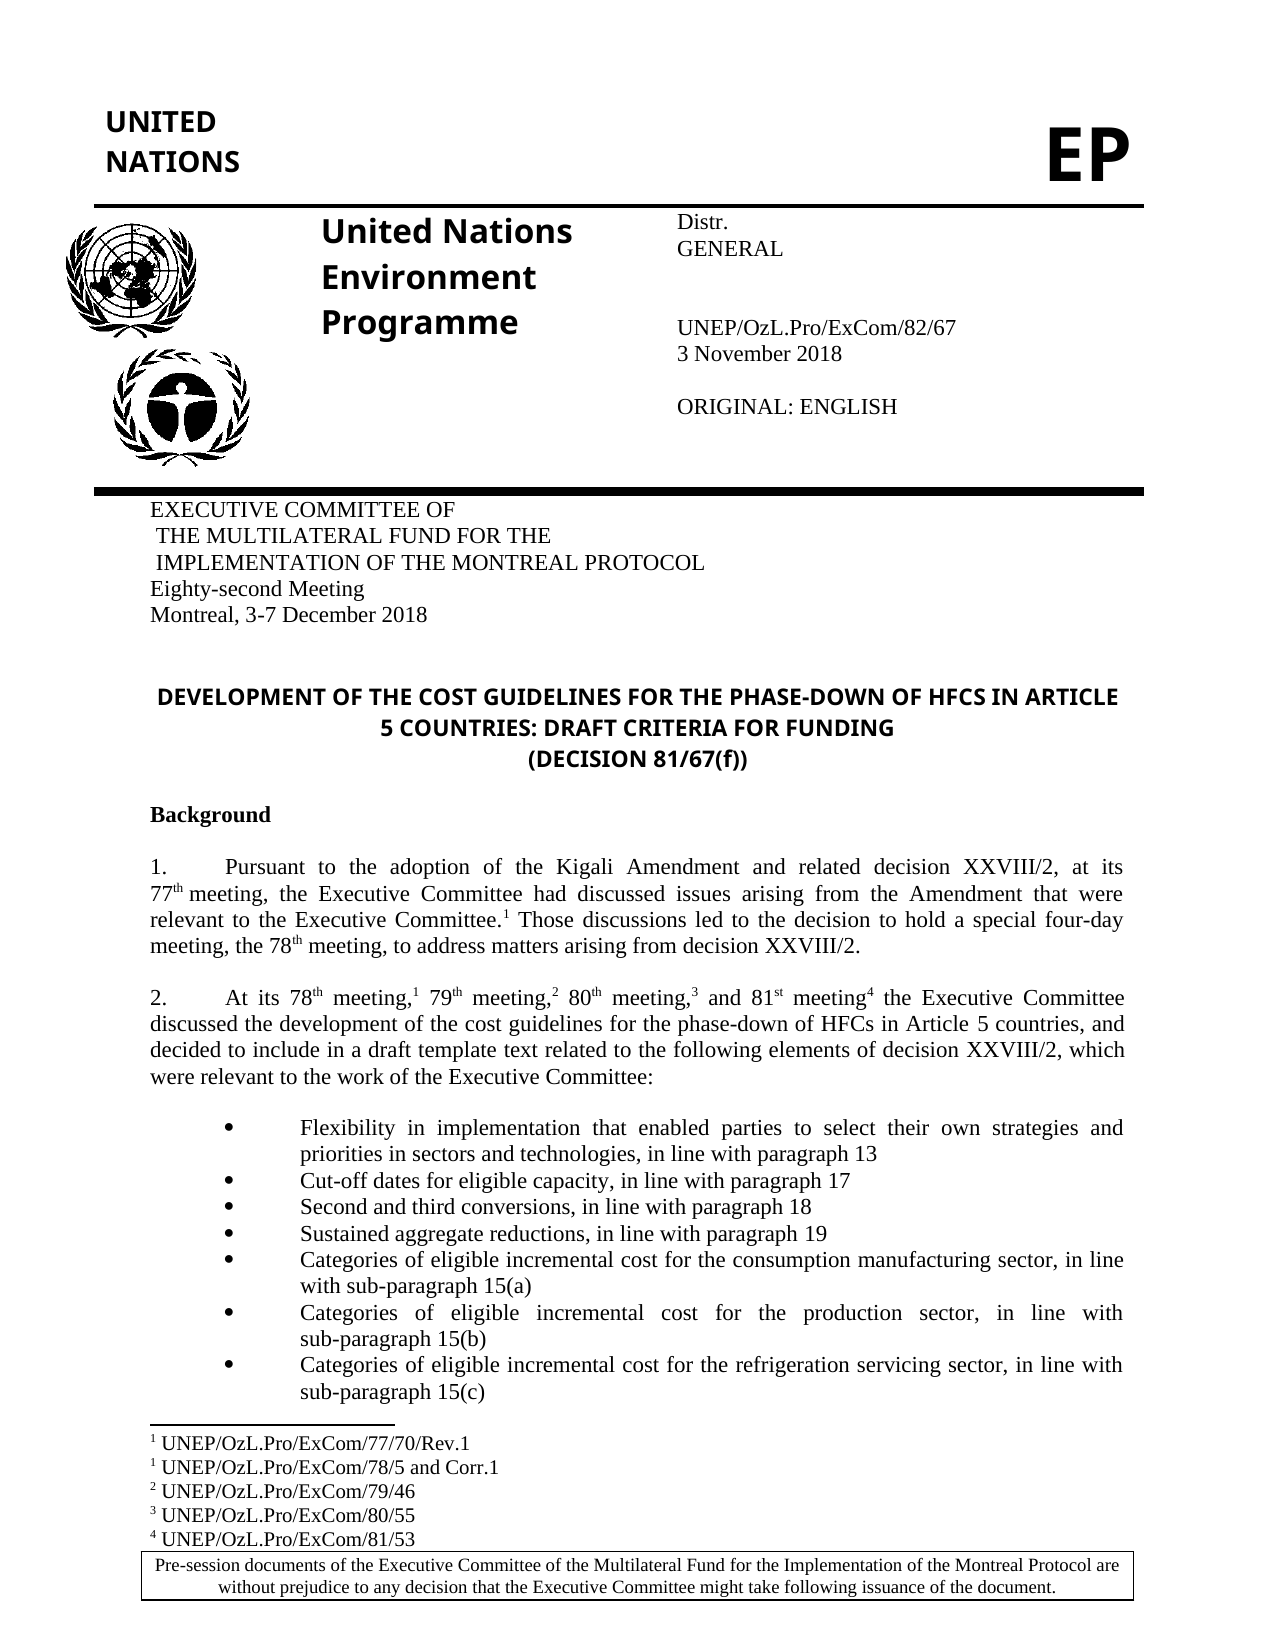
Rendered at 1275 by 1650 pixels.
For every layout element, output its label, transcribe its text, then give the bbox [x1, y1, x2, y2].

text DEVELOPMENT OF THE COST GUIDELINES FOR THE PHASE-DOWN OF HFCS IN ARTICLE 5 COUNTRIES: draft criteria for funding [150, 681, 1125, 743]
text Montreal, 3-7 December 2018 [150, 601, 1125, 628]
table_cell [94, 208, 309, 487]
subtitle Second and third conversions, in line with paragraph 18 [225, 1193, 1125, 1219]
table_header UNITED NATIONS [94, 101, 666, 203]
subtitle Flexibility in implementation that enabled parties to select their own strategies and priorities in sectors and technologies, in line with paragraph 13 [225, 1114, 1125, 1167]
text Background [150, 801, 1125, 827]
text EXECUTIVE COMMITTEE OF THE MULTILATERAL FUND FOR THE IMPLEMENTATION OF THE MONTREAL PROTOCOL Eighty-second Meeting [150, 496, 1125, 601]
picture [108, 343, 253, 471]
subtitle At its 78th meeting, 79th meeting, 80th meeting, and 81st meeting the Executive Committee discussed the development of the cost guidelines for the phase-down of HFCs in Article 5 countries, and decided to include in a draft template text related to the following elements of decision XXVIII/2, which were relevant to the work of the Executive Committee: [150, 984, 1125, 1089]
subtitle Categories of eligible incremental cost for the production sector, in line with sub-paragraph 15(b) [225, 1299, 1125, 1351]
table_cell United Nations Environment Programme [309, 208, 666, 487]
subtitle Cut-off dates for eligible capacity, in line with paragraph 17 [225, 1167, 1125, 1193]
subtitle Sustained aggregate reductions, in line with paragraph 19 [225, 1219, 1125, 1246]
subtitle Pursuant to the adoption of the Kigali Amendment and related decision XXVIII/2, at its 77th meeting, the Executive Committee had discussed issues arising from the Amendment that were relevant to the Executive Committee. Those discussions led to the decision to hold a special four-day meeting, the 78th meeting, to address matters arising from decision XXVIII/2. [150, 853, 1125, 959]
table_cell Distr. GENERAL UNEP/OzL.Pro/ExCom/82/67 3 November 2018 ORIGINAL: ENGLISH [666, 208, 1144, 487]
subtitle Categories of eligible incremental cost for the consumption manufacturing sector, in line with sub-paragraph 15(a) [225, 1246, 1125, 1299]
table_header EP [666, 101, 1144, 203]
picture [61, 219, 94, 340]
text (decision 81/67(f)) [150, 743, 1125, 774]
subtitle Categories of eligible incremental cost for the refrigeration servicing sector, in line with sub-paragraph 15(c) [225, 1351, 1125, 1404]
